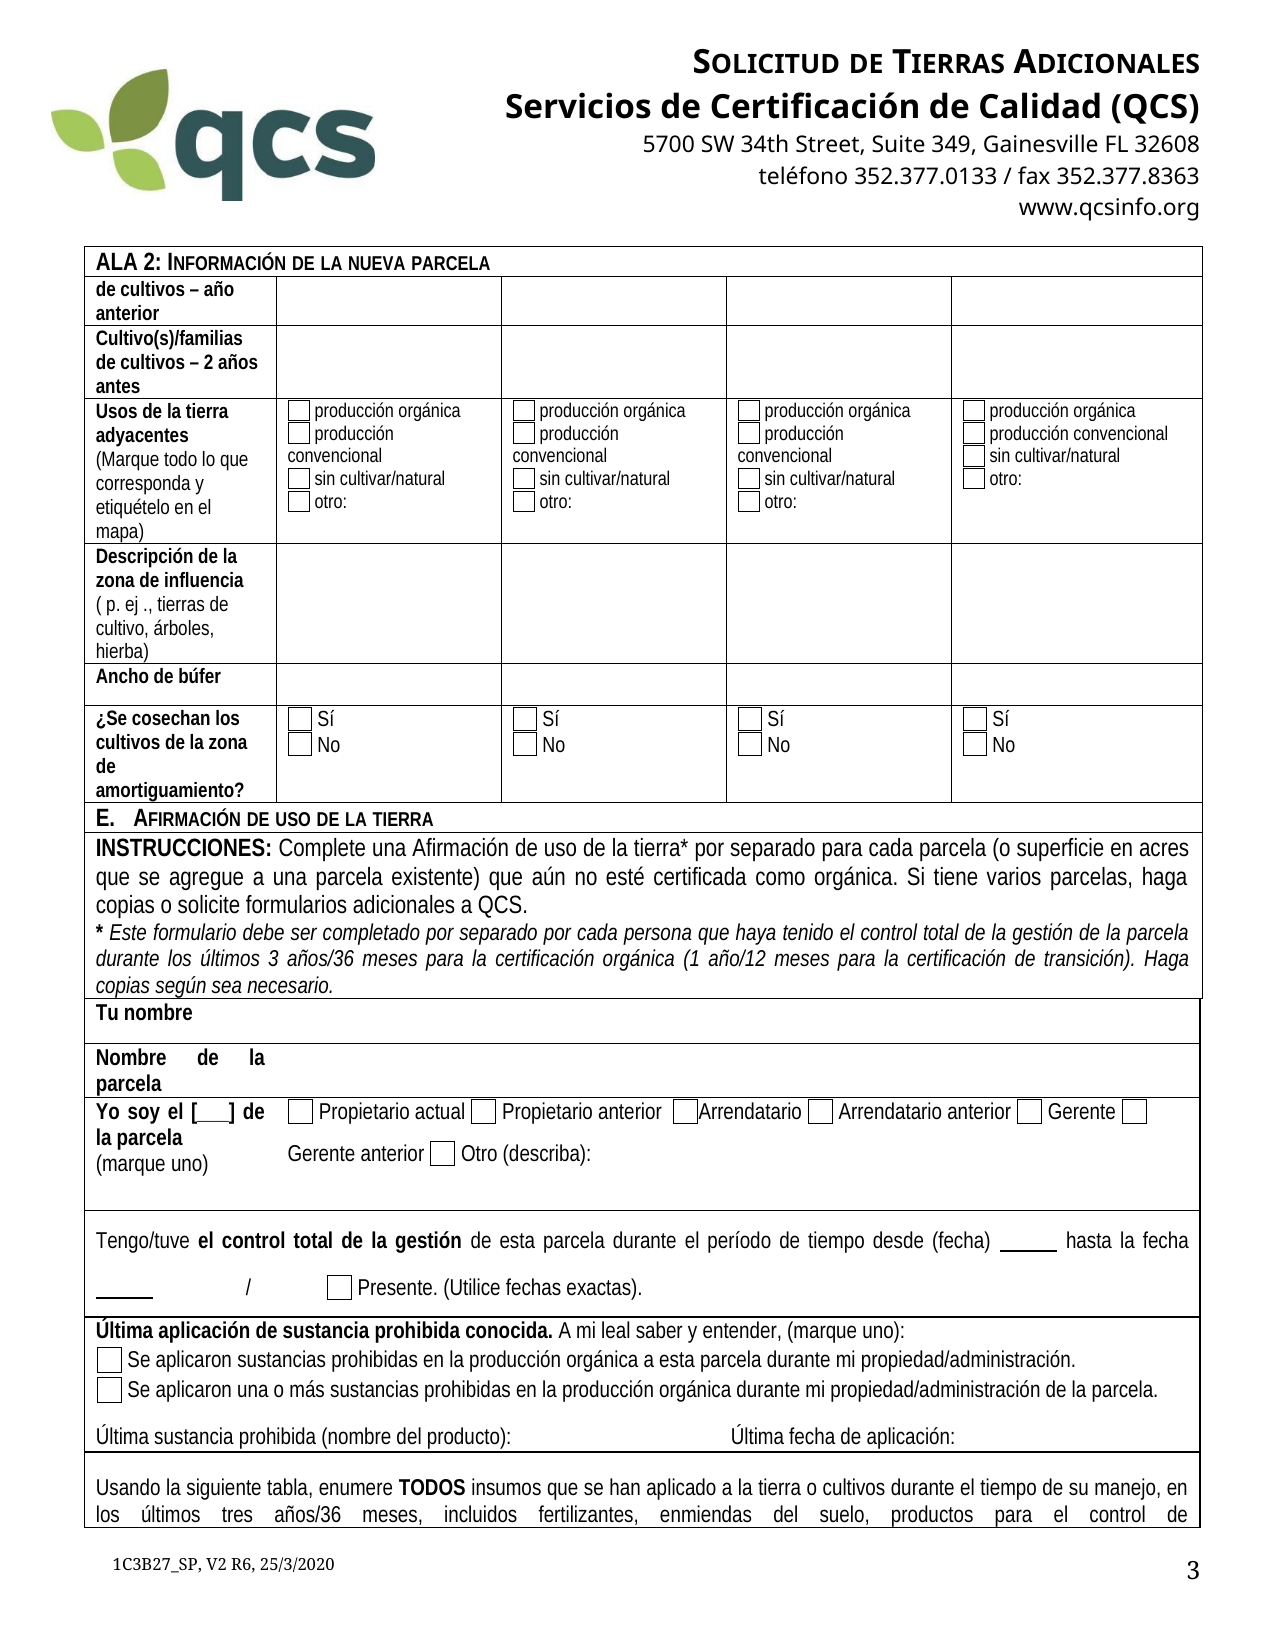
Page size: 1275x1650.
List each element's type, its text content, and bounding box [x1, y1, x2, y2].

table_cell Sí No [277, 706, 501, 802]
table_cell Nombre de la parcela [85, 1044, 276, 1097]
table_cell [277, 664, 501, 705]
table_cell [502, 326, 726, 398]
table_cell Tengo/tuve el control total de la gestión de esta parcela durante el período de tiempo desde (fecha) hasta la fecha / Presente. (Utilice fechas exactas). [85, 1211, 1199, 1316]
table_cell [727, 326, 951, 398]
table_cell Yo soy el [___] de la parcela (marque uno) [85, 1098, 276, 1210]
table_cell Tu nombre [85, 999, 276, 1043]
table_cell Cultivo(s)/familias de cultivos – año anterior [85, 277, 276, 325]
table_cell [276, 999, 1199, 1043]
table_cell [502, 277, 726, 325]
table_cell Afirmación de uso de la tierra [85, 803, 1202, 832]
table_cell Descripción de la zona de influencia ( p. ej ., tierras de cultivo, árboles, hierba) [85, 544, 276, 663]
table_cell Se aplicaron sustancias prohibidas en la producción orgánica a esta parcela durante mi propiedad/administración. [85, 1346, 1199, 1376]
table_cell [276, 1044, 1199, 1097]
table_cell ¿Se cosechan los cultivos de la zona de amortiguamiento? [85, 706, 276, 802]
table_cell Sí No [502, 706, 726, 802]
table_cell [952, 326, 1202, 398]
table_cell Sí No [952, 706, 1202, 802]
table_header ALA 2: Información de la nueva parcela [85, 247, 1202, 276]
table_cell Última aplicación de sustancia prohibida conocida. A mi leal saber y entender, (marque uno): [85, 1318, 1199, 1346]
table_cell Usos de la tierra adyacentes (Marque todo lo que corresponda y etiquételo en el mapa) [85, 399, 276, 542]
table_cell producción orgánica producción convencional sin cultivar/natural otro: [952, 399, 1202, 542]
table_cell [952, 277, 1202, 325]
table_cell [502, 664, 726, 705]
table_cell Cultivo(s)/familias de cultivos – 2 años antes [85, 326, 276, 398]
table_cell [727, 544, 951, 663]
table_cell producción orgánica producción convencional sin cultivar/natural otro: [727, 399, 951, 542]
table_cell Propietario actual Propietario anterior Arrendatario Arrendatario anterior Gerente Gerente anterior Otro (describa): [276, 1098, 1199, 1210]
table_cell INSTRUCCIONES: Complete una Afirmación de uso de la tierra* por separado para cada parcela (o superficie en acres que se agregue a una parcela existente) que aún no esté certificada como orgánica. Si tiene varios parcelas, haga copias o solicite formularios adicionales a QCS. * Este formulario debe ser completado por separado por cada persona que haya tenido el control total de la gestión de la parcela durante los últimos 3 años/36 meses para la certificación orgánica (1 año/12 meses para la certificación de transición). Haga copias según sea necesario. [85, 833, 1202, 998]
table_cell Última sustancia prohibida (nombre del producto): [85, 1406, 719, 1451]
table_cell Ancho de búfer [85, 664, 276, 705]
table_cell [277, 544, 501, 663]
table_cell [727, 277, 951, 325]
table_cell Última fecha de aplicación: [719, 1406, 1199, 1451]
table_cell [502, 544, 726, 663]
table_cell Sí No [727, 706, 951, 802]
table_cell producción orgánica producción convencional sin cultivar/natural otro: [277, 399, 501, 542]
table_cell [277, 277, 501, 325]
table_cell [277, 326, 501, 398]
table_cell [952, 664, 1202, 705]
table_cell Se aplicaron una o más sustancias prohibidas en la producción orgánica durante mi propiedad/administración de la parcela. [85, 1376, 1199, 1406]
table_cell [727, 664, 951, 705]
table_cell [952, 544, 1202, 663]
table_cell producción orgánica producción convencional sin cultivar/natural otro: [502, 399, 726, 542]
picture [51, 69, 375, 201]
